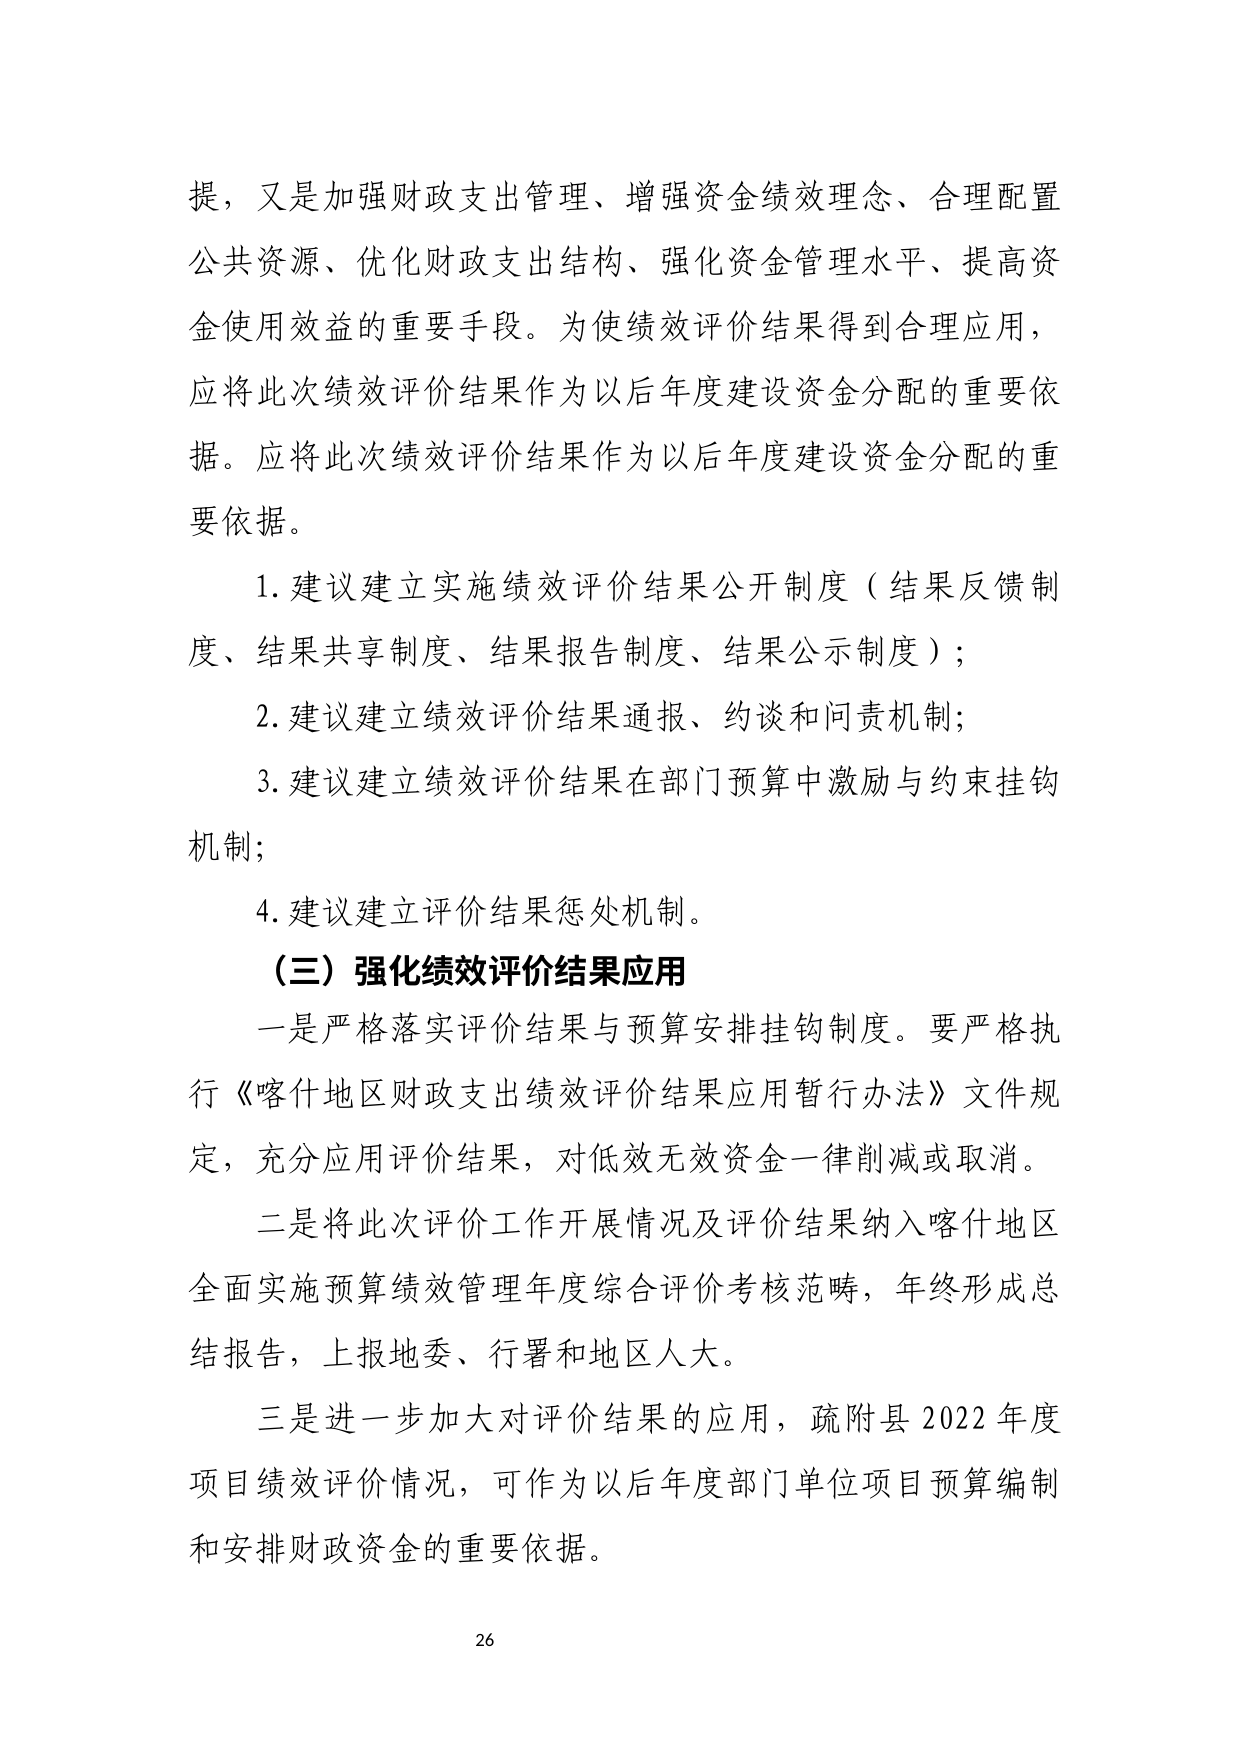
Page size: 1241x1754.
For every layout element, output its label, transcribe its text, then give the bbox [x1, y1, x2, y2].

text 4.建议建立评价结果惩处机制。 [187, 877, 1063, 942]
text 2.建议建立绩效评价结果通报、约谈和问责机制； [187, 682, 1063, 747]
list （三）强化绩效评价结果应用 [187, 942, 1063, 994]
text 3.建议建立绩效评价结果在部门预算中激励与约束挂钩机制； [187, 747, 1063, 877]
text 三是进一步加大对评价结果的应用，疏附县2022年度项目绩效评价情况，可作为以后年度部门单位项目预算编制和安排财政资金的重要依据。 [187, 1384, 1063, 1579]
text 一是严格落实评价结果与预算安排挂钩制度。要严格执行《喀什地区财政支出绩效评价结果应用暂行办法》文件规定，充分应用评价结果，对低效无效资金一律削减或取消。 [187, 994, 1063, 1189]
text 二是将此次评价工作开展情况及评价结果纳入喀什地区全面实施预算绩效管理年度综合评价考核范畴，年终形成总结报告，上报地委、行署和地区人大。 [187, 1189, 1063, 1384]
text 1.建议建立实施绩效评价结果公开制度（结果反馈制度、结果共享制度、结果报告制度、结果公示制度）； [187, 552, 1063, 682]
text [187, 162, 1063, 552]
